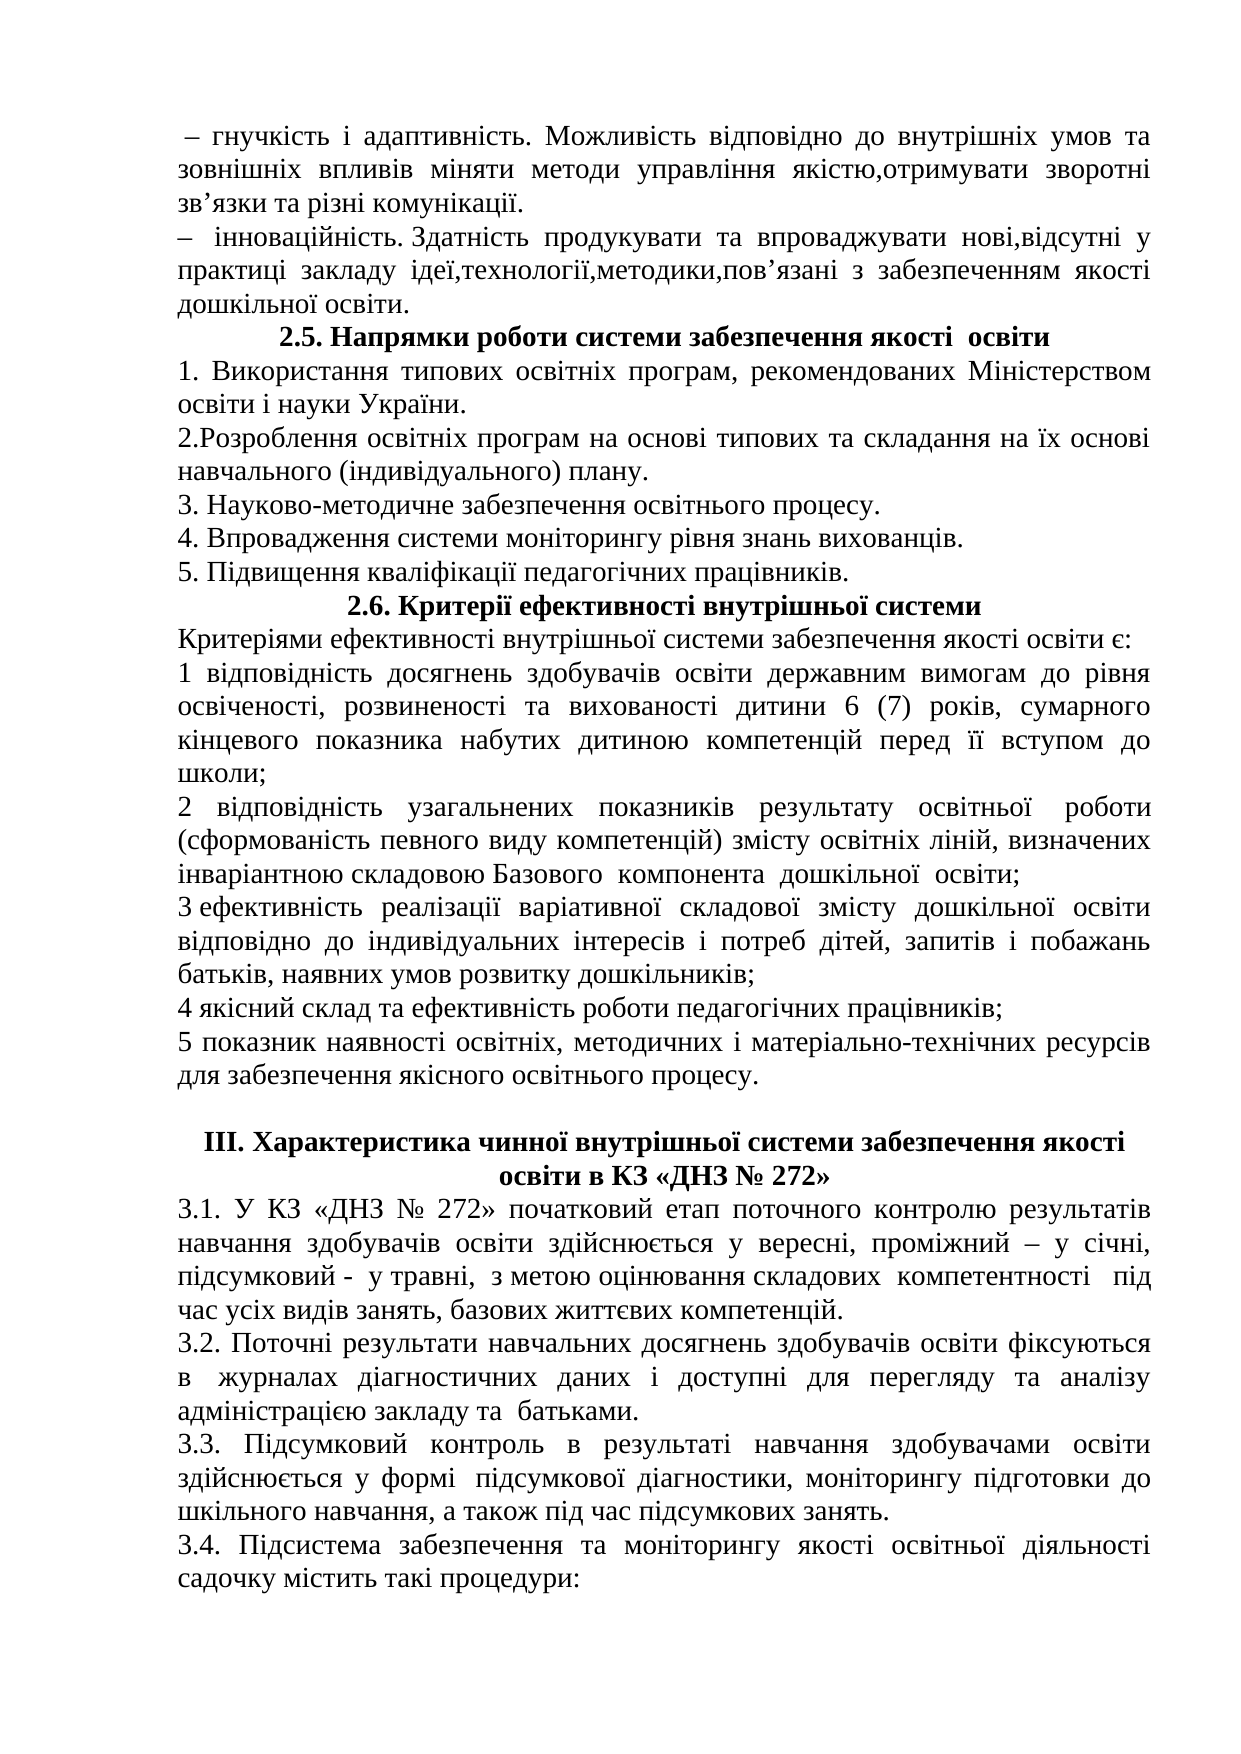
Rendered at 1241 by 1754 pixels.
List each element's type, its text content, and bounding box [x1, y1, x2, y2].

text 4. Впровадження системи моніторингу рівня знань вихованців. [177, 521, 1152, 554]
text Критеріями ефективності внутрішньої системи забезпечення якості освіти є: [177, 621, 1152, 655]
text 3.4. Підсистема забезпечення та моніторингу якості освітньої діяльності садочку містить такі процедури: [177, 1527, 1152, 1594]
text – гнучкість і адаптивність. Можливість відповідно до внутрішніх умов та зовнішніх впливів міняти методи управління якістю,отримувати зворотні зв’язки та різні комунікації. [177, 118, 1152, 219]
text 3.1. У КЗ «ДНЗ № 272» початковий етап поточного контролю результатів навчання здобувачів освіти здійснюється у вересні, проміжний – у січні, підсумковий - у травні, з метою оцінювання складових компетентності під час усіх видів занять, базових життєвих компетенцій. [177, 1191, 1152, 1326]
text 1. Використання типових освітніх програм, рекомендованих Міністерством освіти і науки України. [177, 353, 1152, 420]
text ІІІ. Характеристика чинної внутрішньої системи забезпечення якості освіти в КЗ «ДНЗ № 272» [177, 1124, 1152, 1191]
text 3.3. Підсумковий контроль в результаті навчання здобувачами освіти здійснюється у формі підсумкової діагностики, моніторингу підготовки до шкільного навчання, а також під час підсумкових занять. [177, 1426, 1152, 1527]
text 2.6. Критерії ефективності внутрішньої системи [177, 588, 1152, 621]
text 2 відповідність узагальнених показників результату освітньої роботи (сформованість певного виду компетенцій) змісту освітніх ліній, визначених інваріантною складовою Базового компонента дошкільної освіти; [177, 789, 1152, 889]
text 3.2. Поточні результати навчальних досягнень здобувачів освіти фіксуються в журналах діагностичних даних і доступні для перегляду та аналізу адміністрацією закладу та батьками. [177, 1326, 1152, 1426]
text 1 відповідність досягнень здобувачів освіти державним вимогам до рівня освіченості, розвиненості та вихованості дитини 6 (7) років, сумарного кінцевого показника набутих дитиною компетенцій перед її вступом до школи; [177, 655, 1152, 789]
text 2.5. Напрямки роботи системи забезпечення якості освіти [177, 319, 1152, 353]
text 4 якісний склад та ефективність роботи педагогічних працівників; [177, 990, 1152, 1024]
text 3 ефективність реалізації варіативної складової змісту дошкільної освіти відповідно до індивідуальних інтересів і потреб дітей, запитів і побажань батьків, наявних умов розвитку дошкільників; [177, 889, 1152, 990]
text 2.Розроблення освітніх програм на основі типових та складання на їх основі навчального (індивідуального) плану. [177, 420, 1152, 487]
text 5 показник наявності освітніх, методичних і матеріально-технічних ресурсів для забезпечення якісного освітнього процесу. [177, 1024, 1152, 1091]
text 3. Науково-методичне забезпечення освітнього процесу. [177, 487, 1152, 521]
text 5. Підвищення кваліфікації педагогічних працівників. [177, 554, 1152, 588]
text – інноваційність. Здатність продукувати та впроваджувати нові,відсутні у практиці закладу ідеї,технології,методики,пов’язані з забезпеченням якості дошкільної освіти. [177, 219, 1152, 319]
